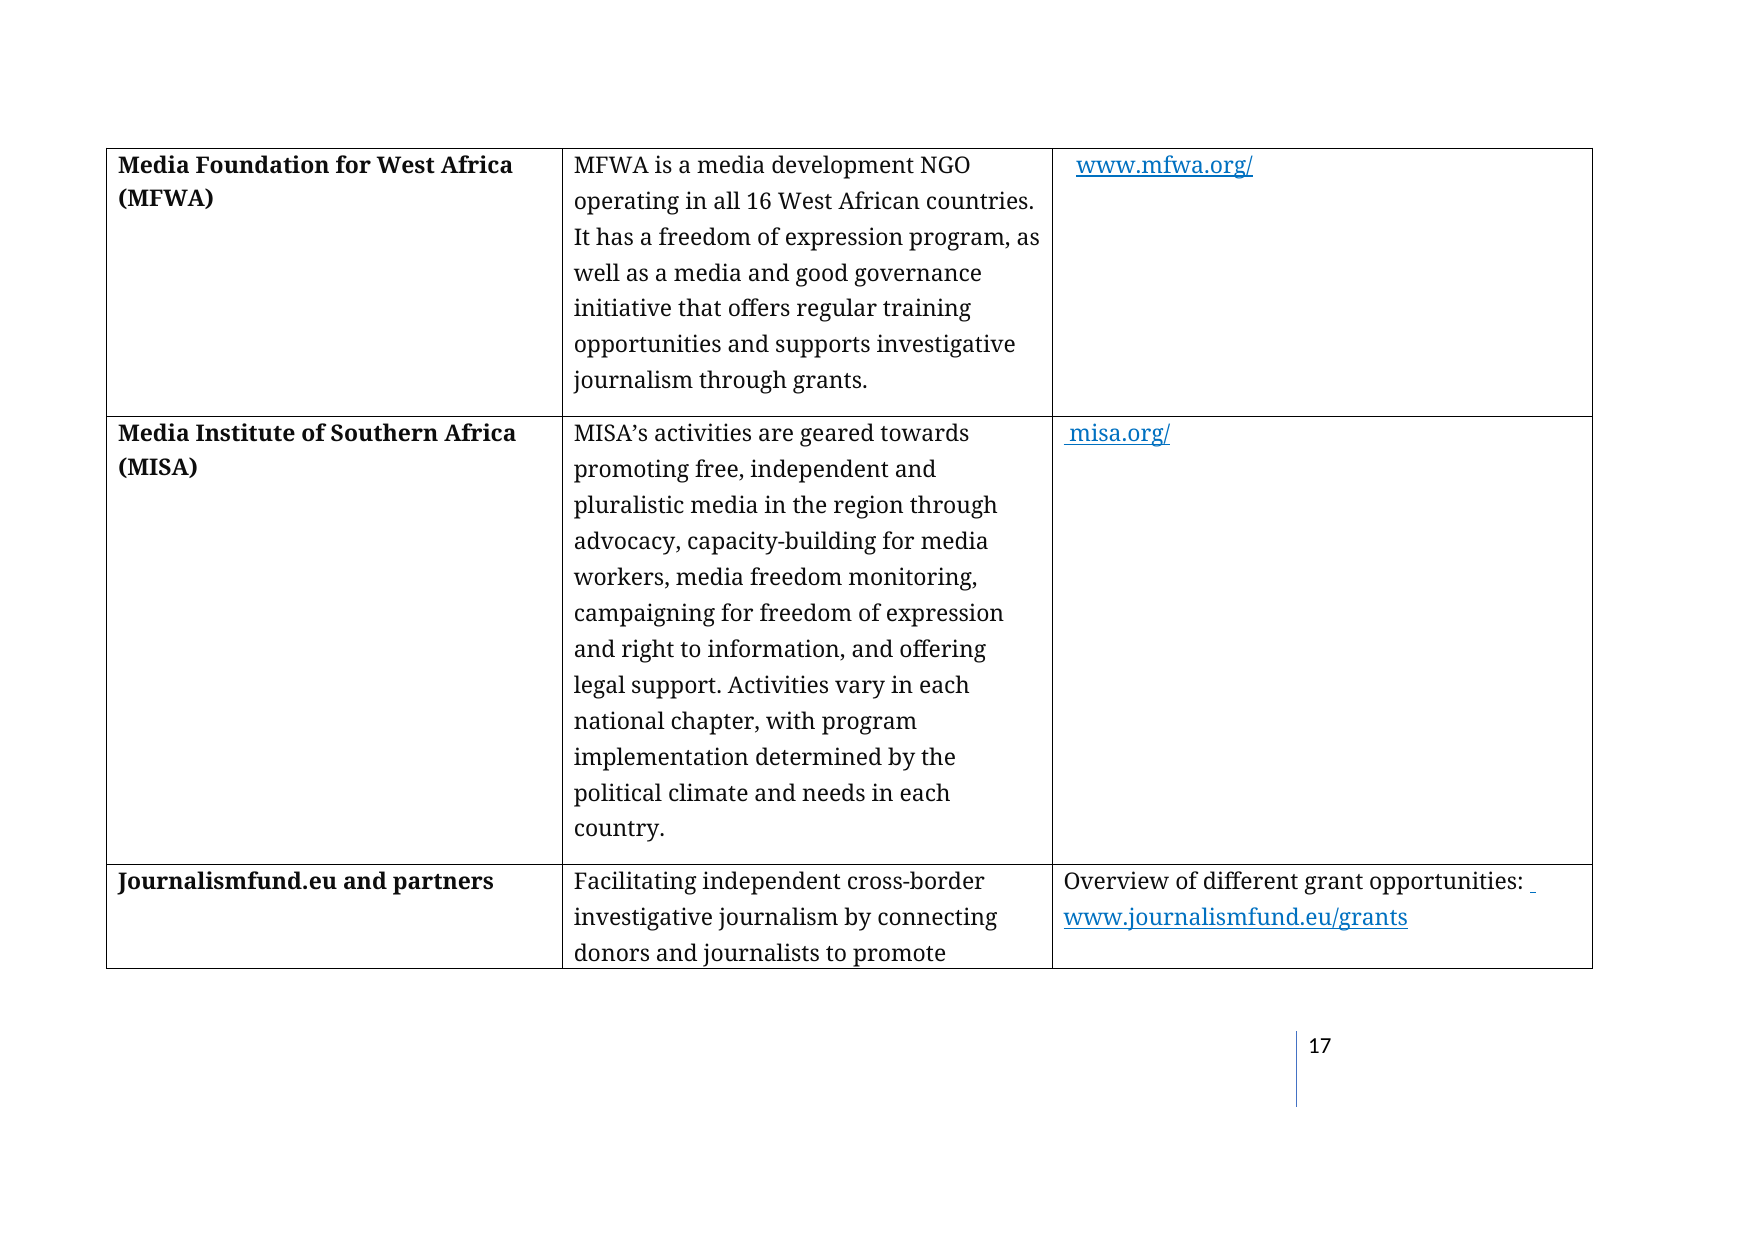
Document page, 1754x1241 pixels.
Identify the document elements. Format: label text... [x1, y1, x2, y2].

table_cell www.mfwa.org/ [1053, 149, 1592, 416]
table_cell Media Institute of Southern Africa (MISA) [107, 417, 562, 864]
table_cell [1053, 865, 1592, 968]
table_cell MISA’s activities are geared towards promoting free, independent and pluralistic media in the region through advocacy, capacity-building for media workers, media freedom monitoring, campaigning for freedom of expression and right to information, and offering legal support. Activities vary in each national chapter, with program implementation determined by the political climate and needs in each country. [563, 417, 1052, 864]
table_cell misa.org/ [1053, 417, 1592, 864]
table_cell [563, 865, 1052, 968]
table_cell Media Foundation for West Africa (MFWA) [107, 149, 562, 416]
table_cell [107, 865, 562, 968]
table_cell MFWA is a media development NGO operating in all 16 West African countries. It has a freedom of expression program, as well as a media and good governance initiative that offers regular training opportunities and supports investigative journalism through grants. [563, 149, 1052, 416]
